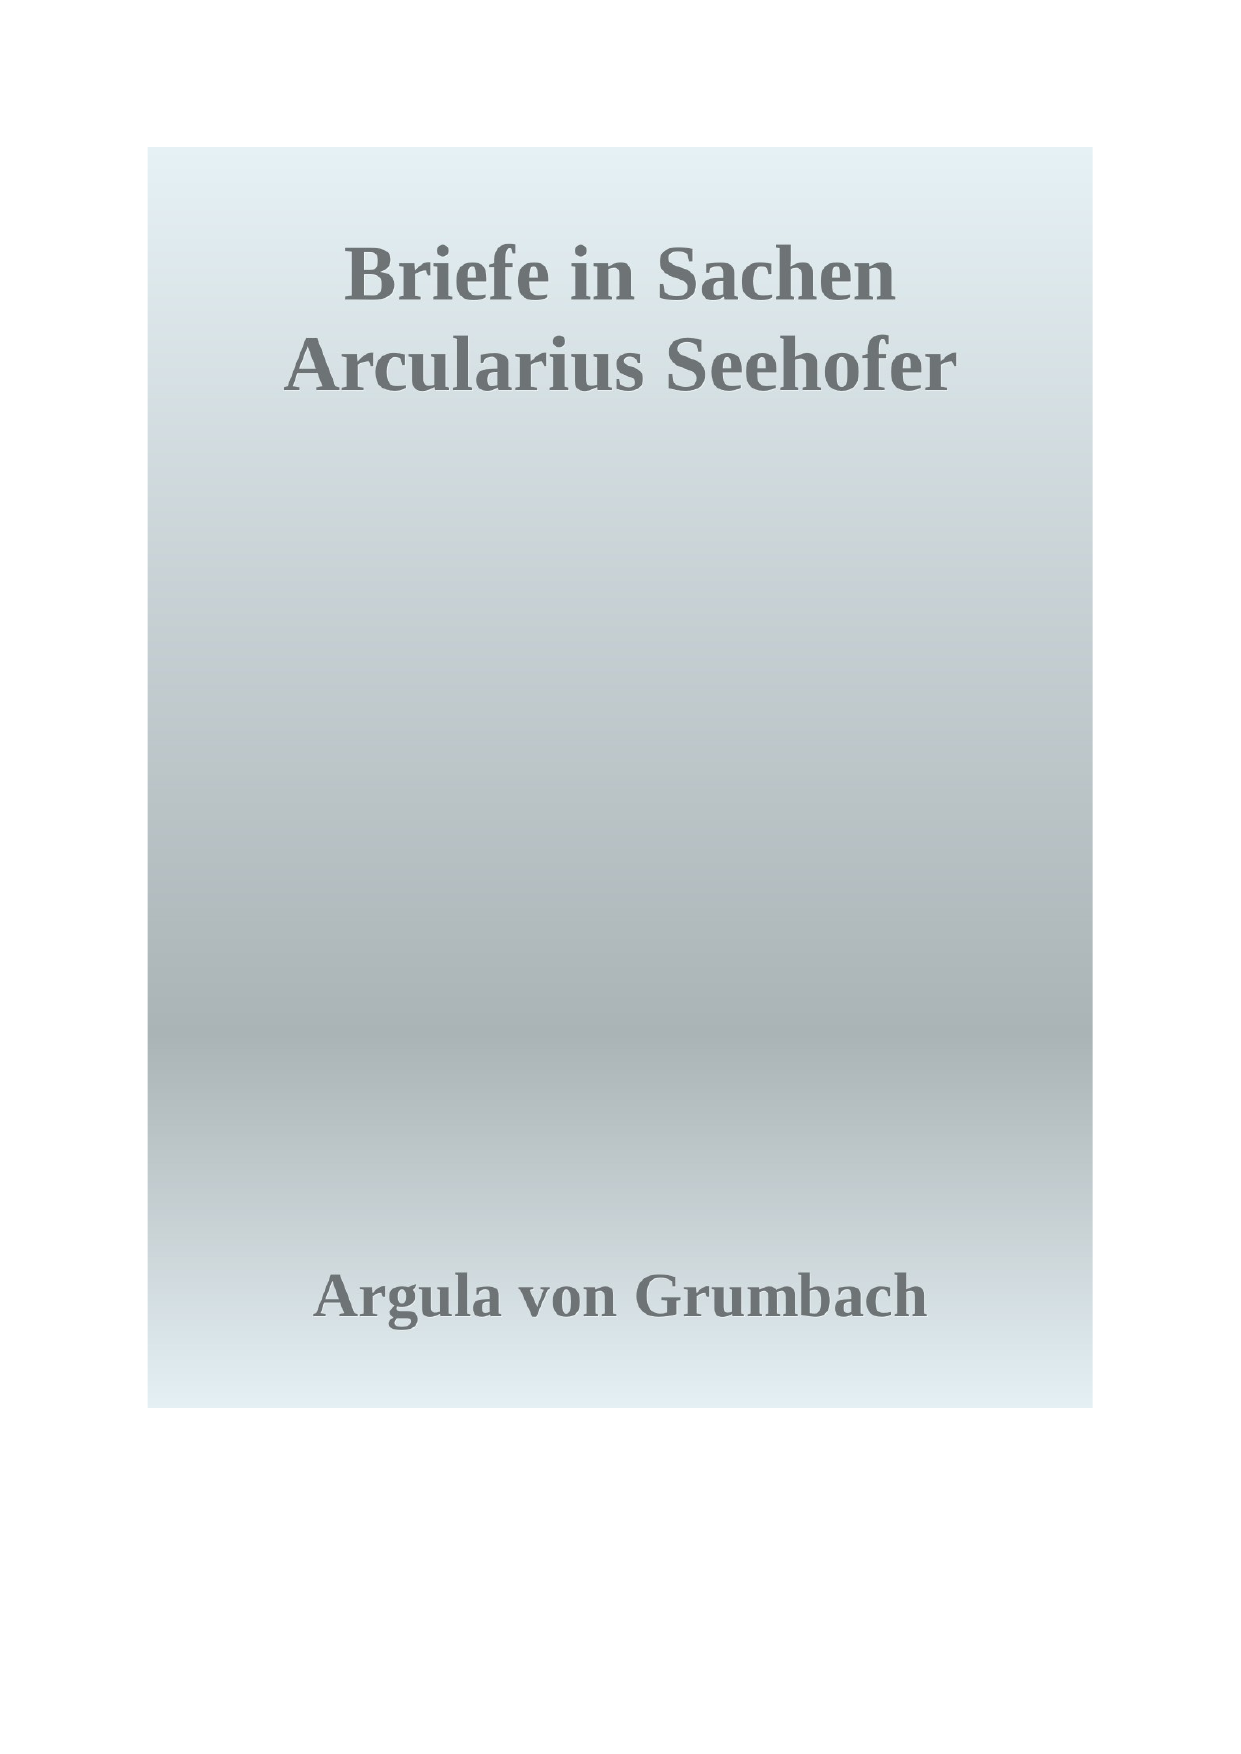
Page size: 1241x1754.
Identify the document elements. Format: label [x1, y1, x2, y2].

picture [147, 147, 1093, 1408]
